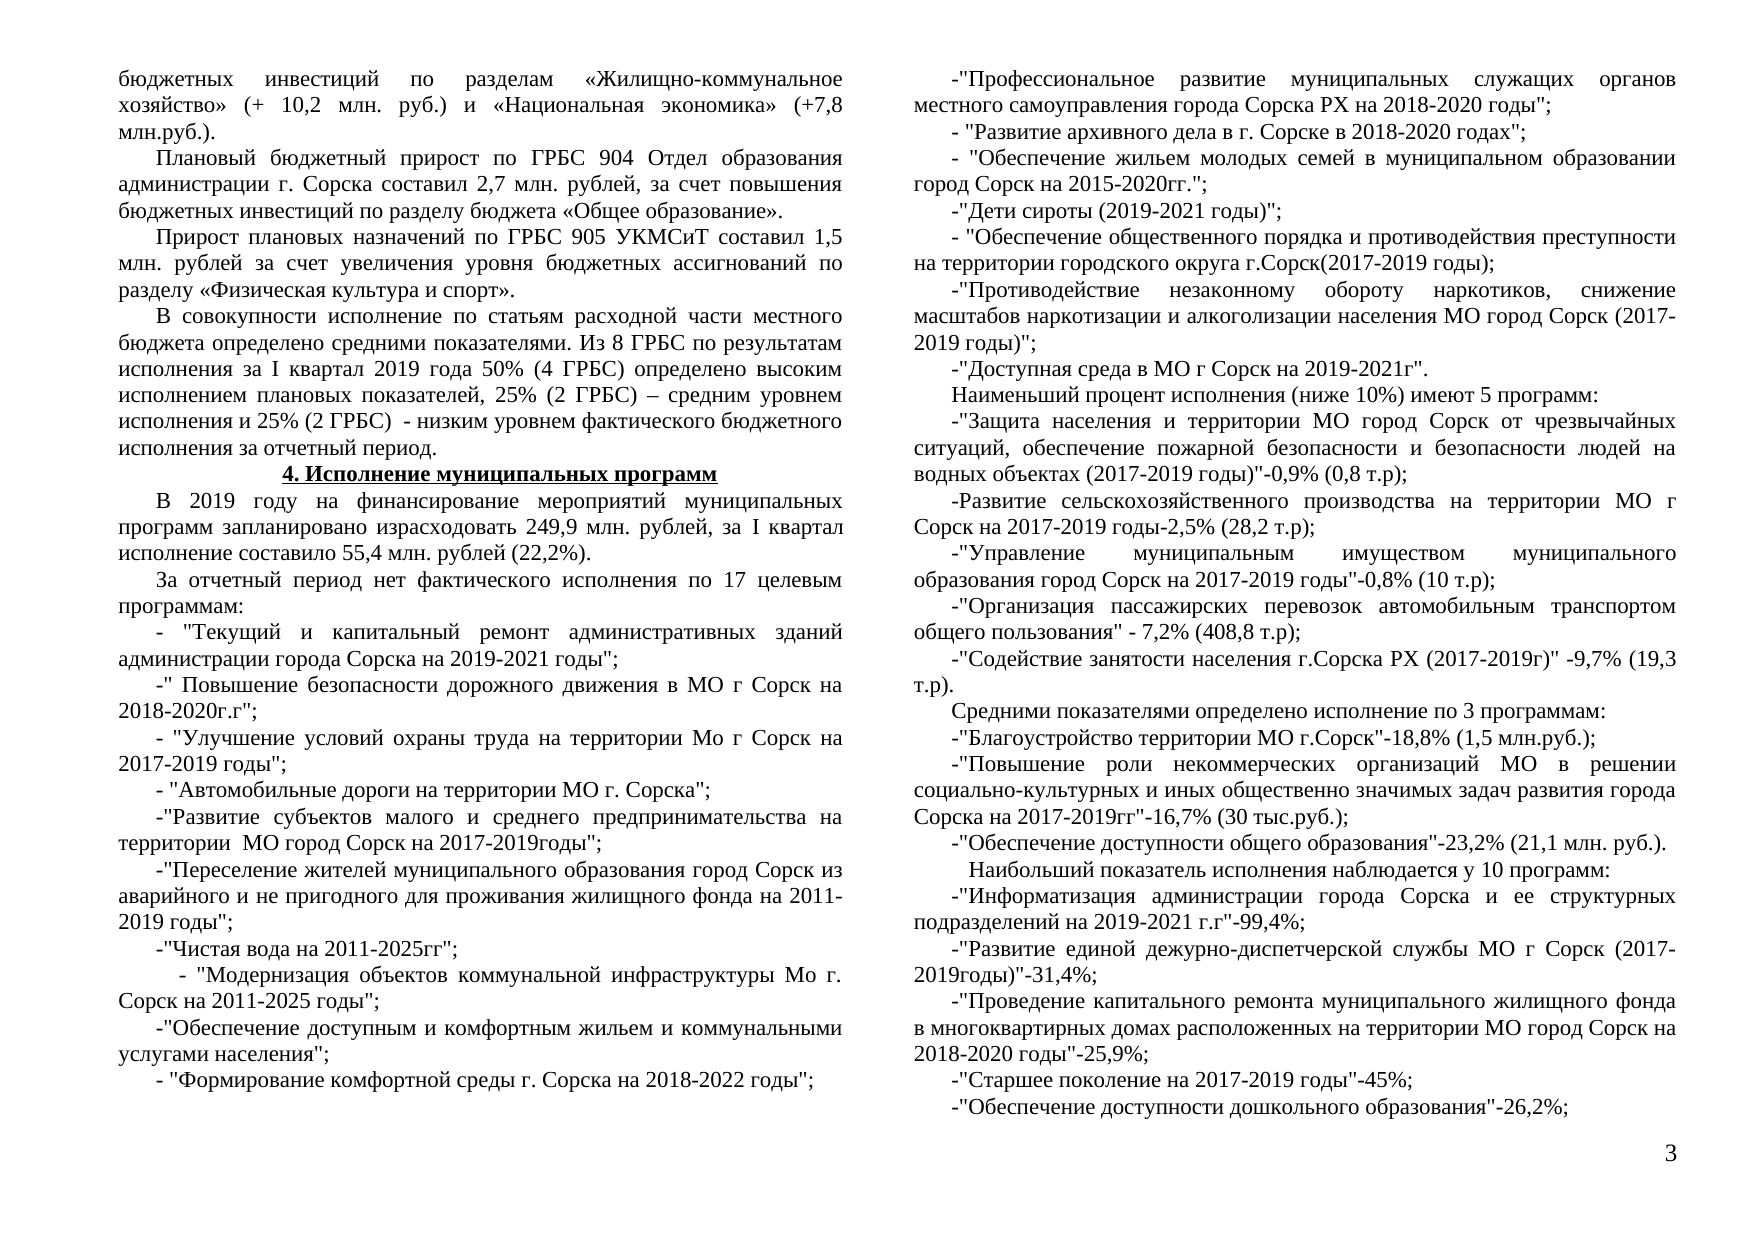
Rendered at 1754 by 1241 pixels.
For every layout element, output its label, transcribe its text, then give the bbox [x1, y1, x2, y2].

text - "Развитие архивного дела в г. Сорске в 2018-2020 годах"; [914, 118, 1677, 144]
text -"Обеспечение доступности общего образования"-23,2% (21,1 млн. руб.). [914, 829, 1677, 856]
text - "Модернизация объектов коммунальной инфраструктуры Мо г. Сорск на 2011-2025 годы"; [118, 961, 844, 1014]
text - "Формирование комфортной среды г. Сорска на 2018-2022 годы"; [118, 1066, 844, 1093]
text Наименьший процент исполнения (ниже 10%) имеют 5 программ: [914, 381, 1677, 408]
text 4. Исполнение муниципальных программ [118, 460, 844, 487]
text -"Проведение капитального ремонта муниципального жилищного фонда в многоквартирных домах расположенных на территории МО город Сорск на 2018-2020 годы"-25,9%; [914, 987, 1677, 1066]
text -Развитие сельскохозяйственного производства на территории МО г Сорск на 2017-2019 годы-2,5% (28,2 т.р); [914, 487, 1677, 539]
text -"Защита населения и территории МО город Сорск от чрезвычайных ситуаций, обеспечение пожарной безопасности и безопасности людей на водных объектах (2017-2019 годы)"-0,9% (0,8 т.р); [914, 408, 1677, 487]
text - "Обеспечение жильем молодых семей в муниципальном образовании город Сорск на 2015-2020гг."; [914, 144, 1677, 197]
text -"Управление муниципальным имуществом муниципального образования город Сорск на 2017-2019 годы"-0,8% (10 т.р); [914, 539, 1677, 592]
text -"Доступная среда в МО г Сорск на 2019-2021г". [914, 355, 1677, 381]
text Прирост плановых назначений по ГРБС 905 УКМСиТ составил 1,5 млн. рублей за счет увеличения уровня бюджетных ассигнований по разделу «Физическая культура и спорт». [118, 223, 844, 302]
text - "Улучшение условий охраны труда на территории Мо г Сорск на 2017-2019 годы"; [118, 724, 844, 777]
text -"Обеспечение доступности дошкольного образования"-26,2%; [914, 1093, 1677, 1119]
text -"Развитие единой дежурно-диспетчерской службы МО г Сорск (2017-2019годы)"-31,4%; [914, 935, 1677, 987]
text Наибольший показатель исполнения наблюдается у 10 программ: [914, 856, 1677, 882]
text За отчетный период нет фактического исполнения по 17 целевым программам: [118, 566, 844, 618]
text -"Старшее поколение на 2017-2019 годы"-45%; [914, 1066, 1677, 1093]
text -"Переселение жителей муниципального образования город Сорск из аварийного и не пригодного для проживания жилищного фонда на 2011-2019 годы"; [118, 856, 844, 935]
text В 2019 году на финансирование мероприятий муниципальных программ запланировано израсходовать 249,9 млн. рублей, за I квартал исполнение составило 55,4 млн. рублей (22,2%). [118, 487, 844, 566]
text -"Содействие занятости населения г.Сорска РХ (2017-2019г)" -9,7% (19,3 т.р). [914, 645, 1677, 697]
text - "Текущий и капитальный ремонт административных зданий администрации города Сорска на 2019-2021 годы"; [118, 618, 844, 671]
text -"Организация пассажирских перевозок автомобильным транспортом общего пользования" - 7,2% (408,8 т.р); [914, 592, 1677, 645]
text -"Развитие субъектов малого и среднего предпринимательства на территории МО город Сорск на 2017-2019годы"; [118, 803, 844, 856]
text - "Обеспечение общественного порядка и противодействия преступности на территории городского округа г.Сорск(2017-2019 годы); [914, 223, 1677, 276]
text -"Чистая вода на 2011-2025гг"; [118, 935, 844, 961]
text -"Дети сироты (2019-2021 годы)"; [914, 197, 1677, 223]
text В совокупности исполнение по статьям расходной части местного бюджета определено средними показателями. Из 8 ГРБС по результатам исполнения за I квартал 2019 года 50% (4 ГРБС) определено высоким исполнением плановых показателей, 25% (2 ГРБС) – средним уровнем исполнения и 25% (2 ГРБС) - низким уровнем фактического бюджетного исполнения за отчетный период. [118, 302, 844, 460]
text -"Профессиональное развитие муниципальных служащих органов местного самоуправления города Сорска РХ на 2018-2020 годы"; [914, 65, 1677, 118]
text - "Автомобильные дороги на территории МО г. Сорска"; [118, 777, 844, 803]
text -" Повышение безопасности дорожного движения в МО г Сорск на 2018-2020г.г"; [118, 671, 844, 724]
text Средними показателями определено исполнение по 3 программам: [914, 697, 1677, 724]
text Плановый бюджетный прирост по ГРБС 904 Отдел образования администрации г. Сорска составил 2,7 млн. рублей, за счет повышения бюджетных инвестиций по разделу бюджета «Общее образование». [118, 144, 844, 223]
text -"Противодействие незаконному обороту наркотиков, снижение масштабов наркотизации и алкоголизации населения МО город Сорск (2017-2019 годы)"; [914, 276, 1677, 355]
text -"Благоустройство территории МО г.Сорск"-18,8% (1,5 млн.руб.); [914, 724, 1677, 750]
text -"Обеспечение доступным и комфортным жильем и коммунальными услугами населения"; [118, 1014, 844, 1066]
text -"Информатизация администрации города Сорска и ее структурных подразделений на 2019-.г"-99,4%; [914, 882, 1677, 935]
text -"Повышение роли некоммерческих организаций МО в решении социально-культурных и иных общественно значимых задач развития города Сорска на 2017-2019гг"-16,7% (30 тыс.руб.); [914, 750, 1677, 829]
